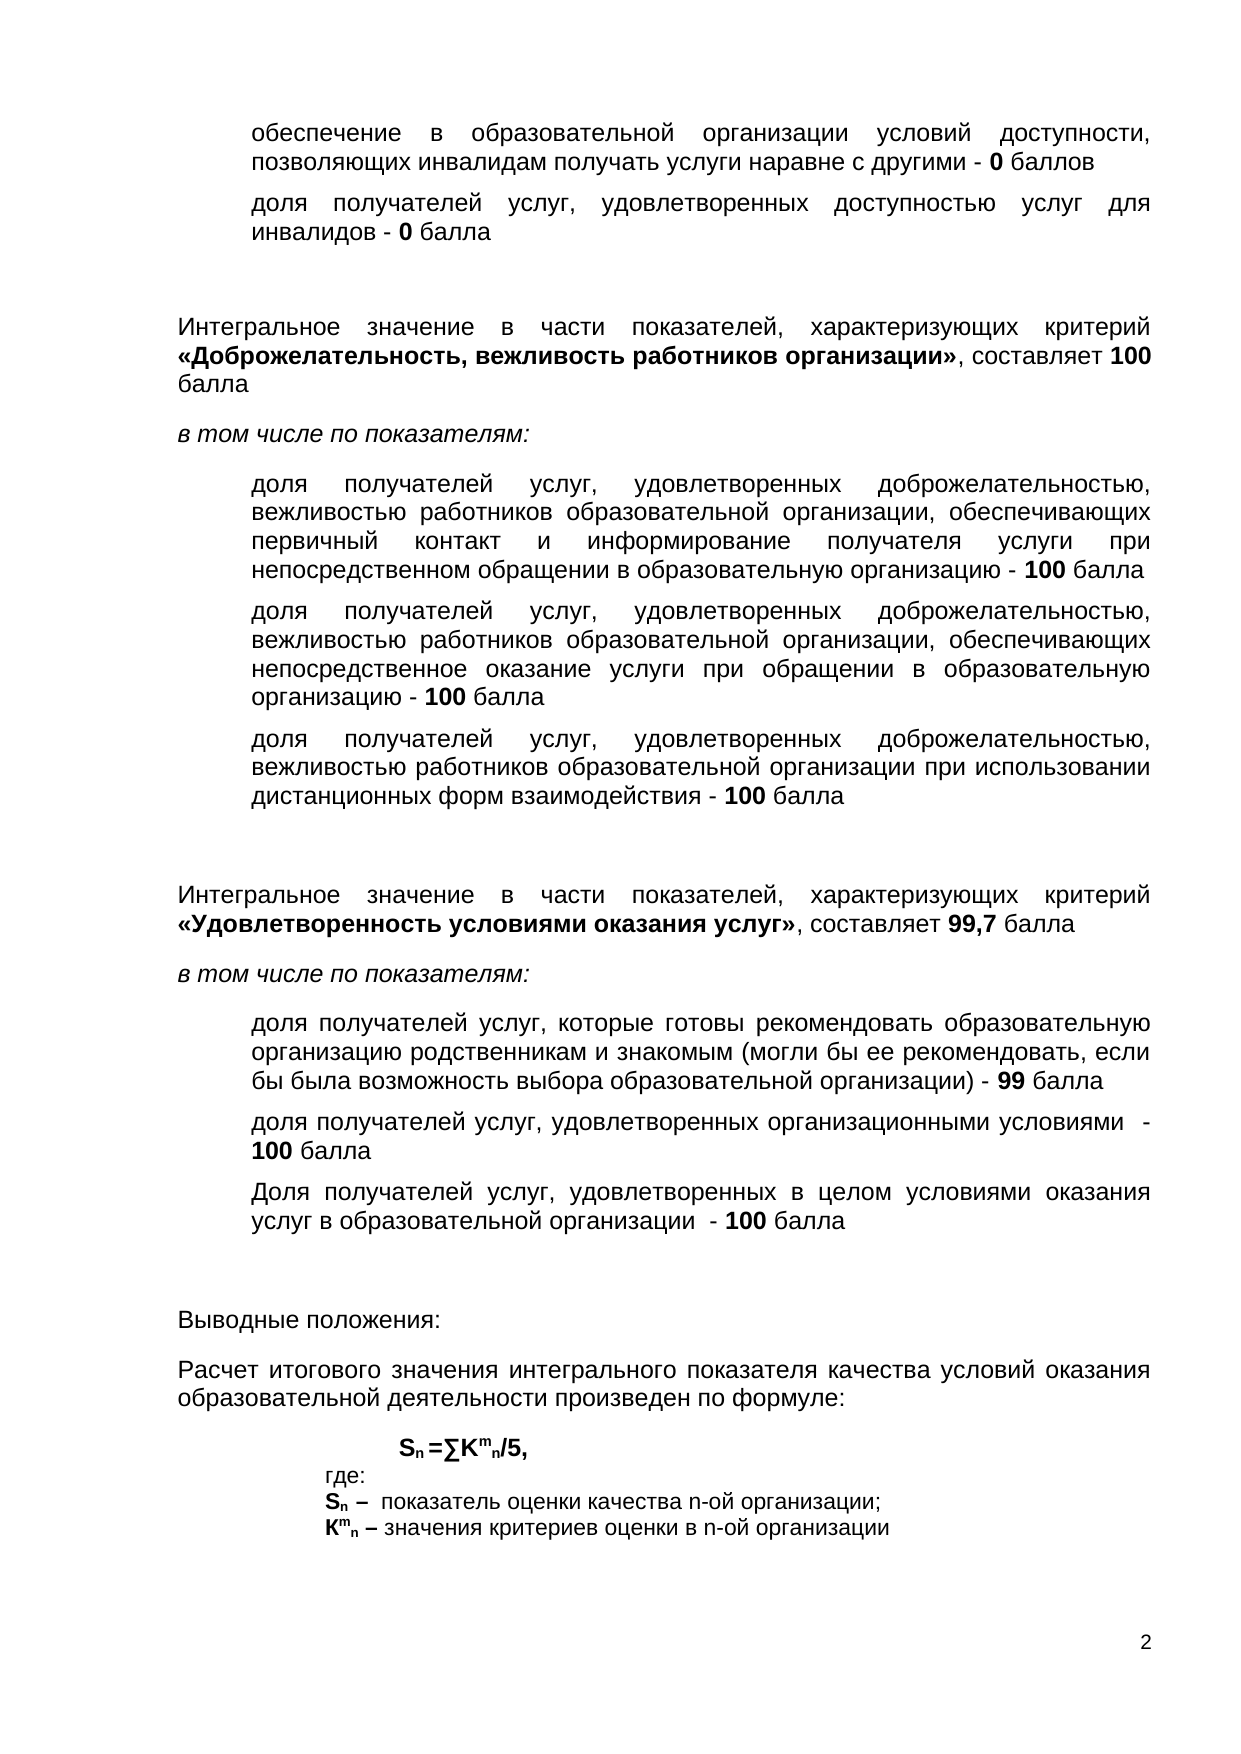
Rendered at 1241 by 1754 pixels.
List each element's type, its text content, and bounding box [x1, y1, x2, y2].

text Sn – показатель оценки качества n-ой организации; [325, 1488, 1152, 1514]
text Выводные положения: [177, 1305, 1152, 1334]
text Интегральное значение в части показателей, характеризующих критерий «Доброжелательность, вежливость работников организации», составляет 100 балла [177, 312, 1152, 398]
text в том числе по показателям: [177, 419, 1152, 448]
text доля получателей услуг, удовлетворенных организационными условиями - 100 балла [251, 1107, 1152, 1164]
text Расчет итогового значения интегрального показателя качества условий оказания образовательной деятельности произведен по формуле: [177, 1354, 1152, 1412]
text доля получателей услуг, удовлетворенных доступностью услуг для инвалидов - 0 балла [251, 188, 1152, 246]
text доля получателей услуг, удовлетворенных доброжелательностью, вежливостью работников образовательной организации, обеспечивающих непосредственное оказание услуги при обращении в образовательную организацию - 100 балла [251, 596, 1152, 711]
text Sn =∑Kmn/5, [398, 1433, 1152, 1462]
text доля получателей услуг, которые готовы рекомендовать образовательную организацию родственникам и знакомым (могли бы ее рекомендовать, если бы была возможность выбора образовательной организации) - 99 балла [251, 1008, 1152, 1094]
text Кmn – значения критериев оценки в n-ой организации [325, 1514, 1152, 1541]
text обеспечение в образовательной организации условий доступности, позволяющих инвалидам получать услуги наравне с другими - 0 баллов [251, 118, 1152, 176]
text Интегральное значение в части показателей, характеризующих критерий «Удовлетворенность условиями оказания услуг», составляет 99,7 балла [177, 880, 1152, 938]
text Доля получателей услуг, удовлетворенных в целом условиями оказания услуг в образовательной организации - 100 балла [251, 1177, 1152, 1234]
text где: [325, 1462, 1152, 1488]
text доля получателей услуг, удовлетворенных доброжелательностью, вежливостью работников образовательной организации, обеспечивающих первичный контакт и информирование получателя услуги при непосредственном обращении в образовательную организацию - 100 балла [251, 468, 1152, 583]
text доля получателей услуг, удовлетворенных доброжелательностью, вежливостью работников образовательной организации при использовании дистанционных форм взаимодействия - 100 балла [251, 723, 1152, 810]
text в том числе по показателям: [177, 959, 1152, 987]
